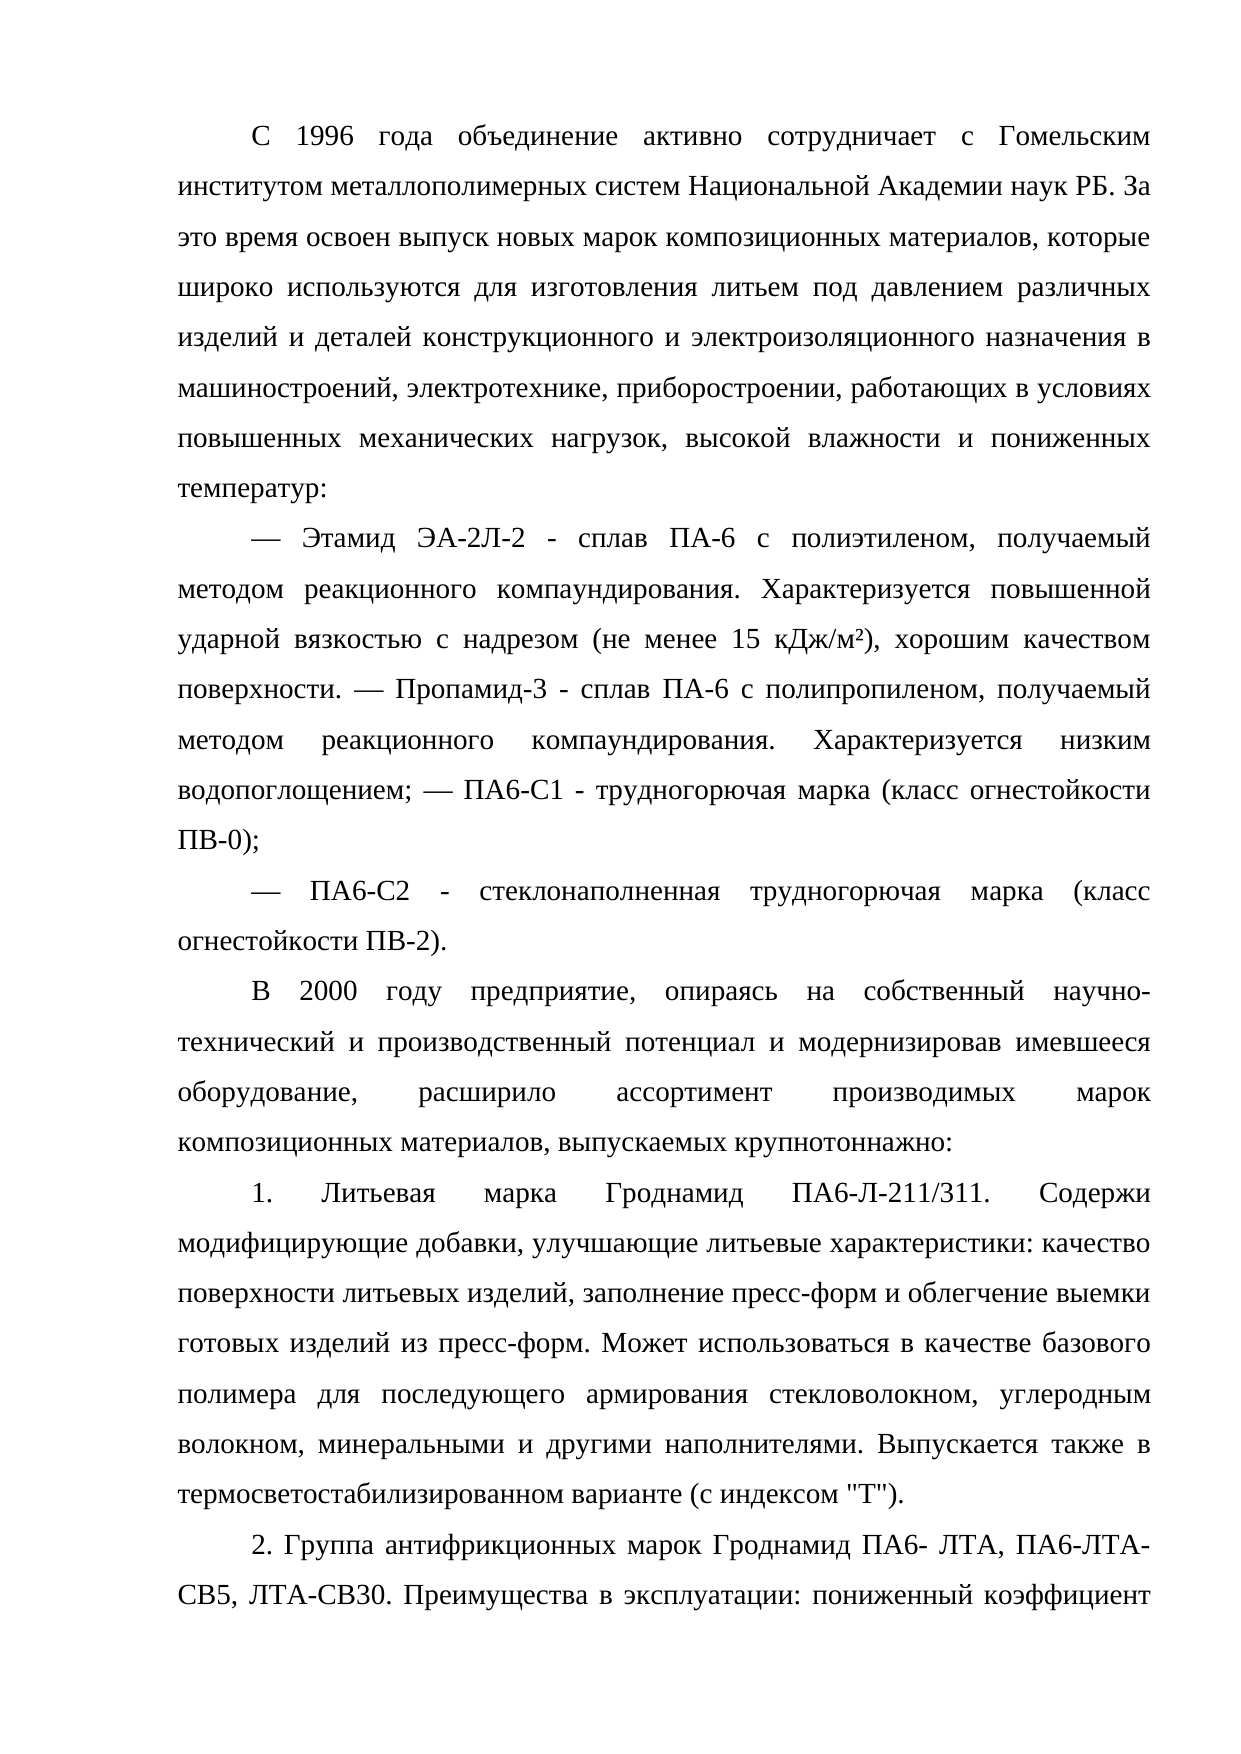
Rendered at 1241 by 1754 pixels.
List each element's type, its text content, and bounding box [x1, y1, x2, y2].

text В 2000 году предприятие, опираясь на собственный научно-технический и производственный потенциал и модернизировав имевшееся оборудование, расширило ассортимент производимых марок композиционных материалов, выпускаемых крупнотоннажно: [177, 973, 1152, 1158]
text — ПА6-С2 - стеклонаполненная трудногорючая марка (класс огнестойкости ПВ-2). [177, 873, 1152, 957]
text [177, 1527, 1152, 1611]
text 1. Литьевая марка Гроднамид ПА6-Л-211/311. Содержи модифицирующие добавки, улучшающие литьевые характеристики: качество поверхности литьевых изделий, заполнение пресс-форм и облегчение выемки готовых изделий из пресс-форм. Может использоваться в качестве базового полимера для последующего армирования стекловолокном, углеродным волокном, минеральными и другими наполнителями. Выпускается также в термосветостабилизированном варианте (с индексом "Т"). [177, 1175, 1152, 1510]
text — Этамид ЭА-2Л-2 - сплав ПА-6 с полиэтиленом, получаемый методом реакционного компаундирования. Характеризуется повышенной ударной вязкостью с надрезом (не менее 15 кДж/м²), хорошим качеством поверхности. — Пропамид-3 - сплав ПА-6 с полипропиленом, получаемый методом реакционного компаундирования. Характеризуется низким водопоглощением; — ПА6-С1 - трудногорючая марка (класс огнестойкости ПВ-0); [177, 521, 1152, 856]
text С 1996 года объединение активно сотрудничает с Гомельским институтом металлополимерных систем Национальной Академии наук РБ. За это время освоен выпуск новых марок композиционных материалов, которые широко используются для изготовления литьем под давлением различных изделий и деталей конструкционного и электроизоляционного назначения в машиностроений, электротехнике, приборостроении, работающих в условиях повышенных механических нагрузок, высокой влажности и пониженных температур: [177, 118, 1152, 504]
